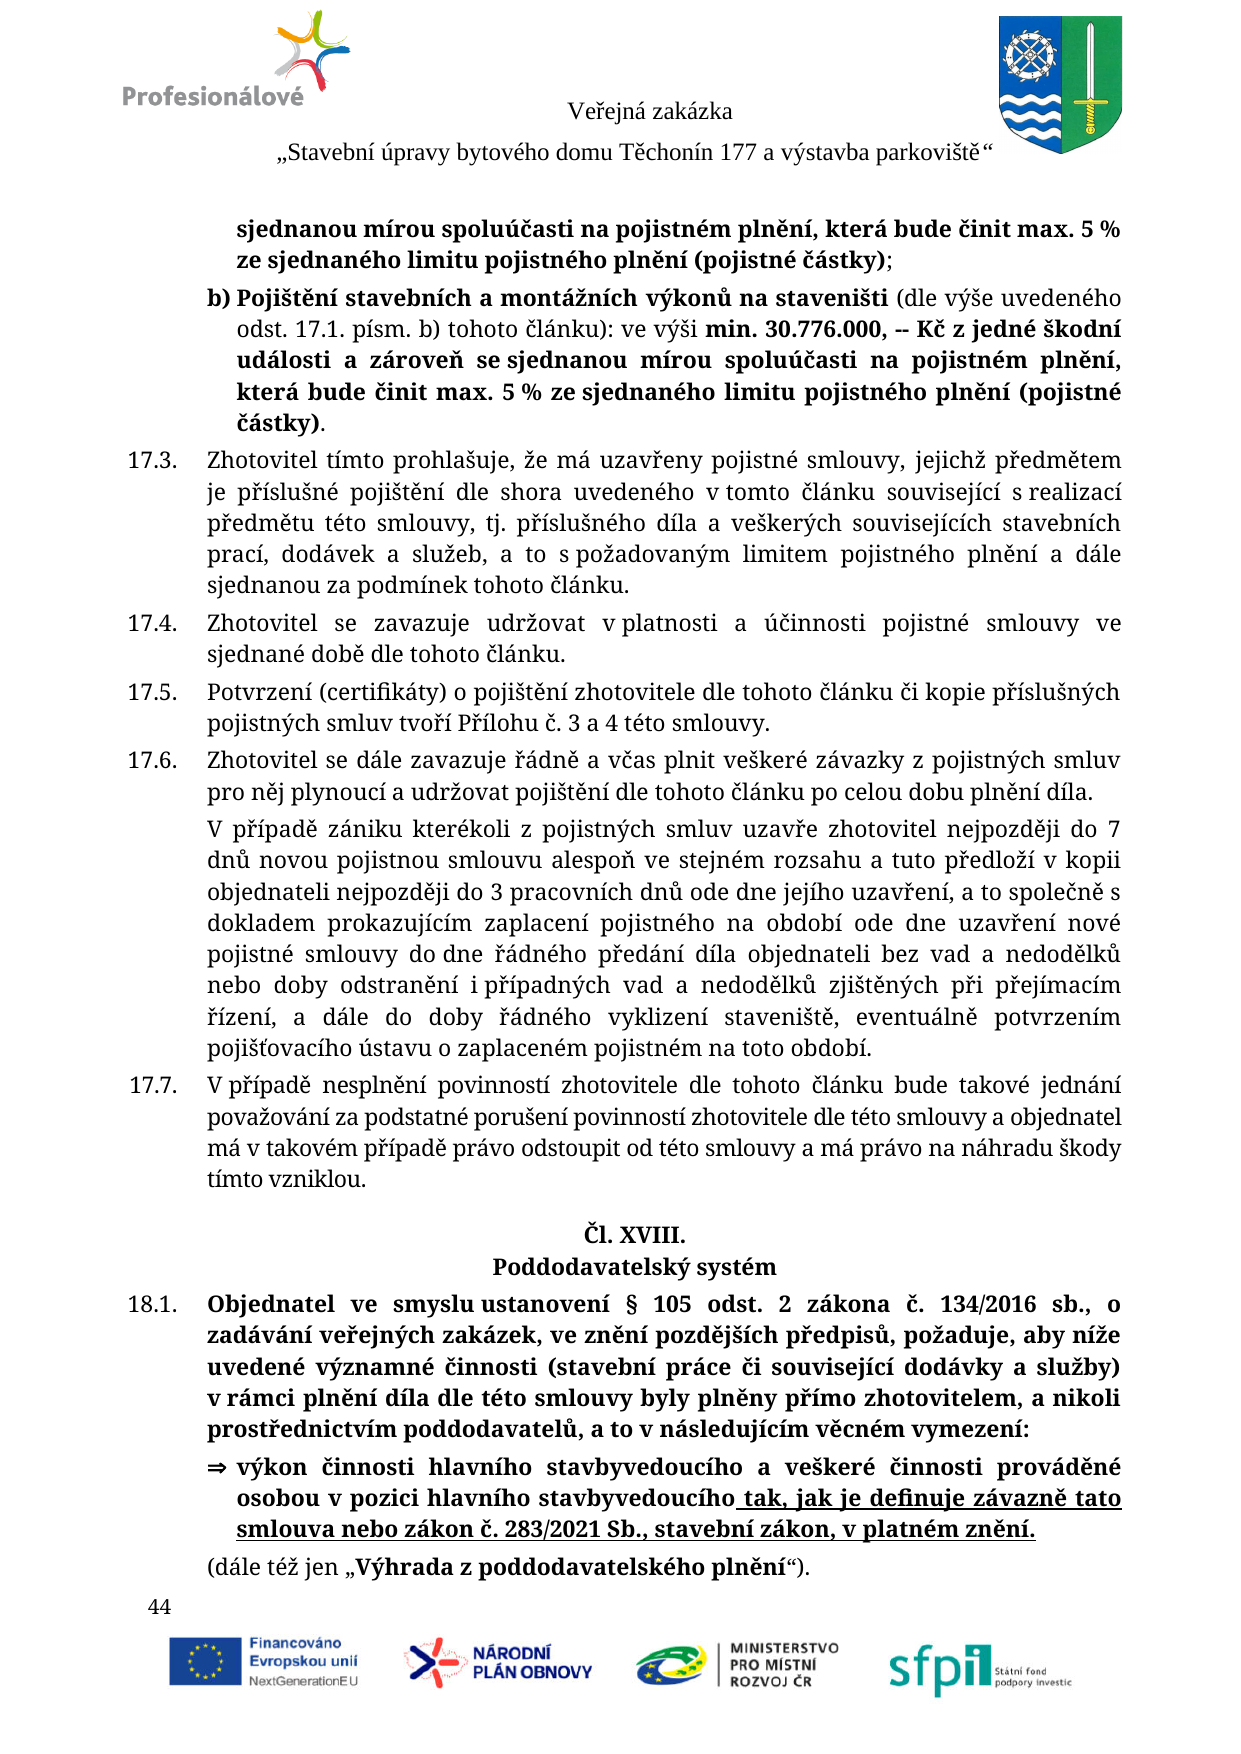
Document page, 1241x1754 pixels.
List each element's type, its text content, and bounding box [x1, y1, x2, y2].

text (dále též jen „Výhrada z poddodavatelského plnění“). [207, 1551, 1122, 1582]
picture [118, 1600, 1123, 1718]
list Zhotovitel se dále zavazuje řádně a včas plnit veškeré závazky z pojistných smluv pro něj plynoucí a udržovat pojištění dle tohoto článku po celou dobu plnění díla. [177, 744, 1122, 807]
list Potvrzení (certifikáty) o pojištění zhotovitele dle tohoto článku či kopie příslušných pojistných smluv tvoří Přílohu č. 3 a 4 této smlouvy. [177, 676, 1122, 738]
list výkon činnosti hlavního stavbyvedoucího a veškeré činnosti prováděné osobou v pozici hlavního stavbyvedoucího tak, jak je definuje závazně tato smlouva nebo zákon č. 283/2021 Sb., stavební zákon, v platném znění. [207, 1451, 1122, 1544]
picture [999, 16, 1123, 154]
list Pojištění stavebních a montážních výkonů na staveništi (dle výše uvedeného odst. 17.1. písm. b) tohoto článku): ve výši min. 30.776.000, -- Kč z jedné škodní události a zároveň se sjednanou mírou spoluúčasti na pojistném plnění, která bude činit max. 5 % ze sjednaného limitu pojistného plnění (pojistné částky). [207, 282, 1122, 438]
list Zhotovitel tímto prohlašuje, že má uzavřeny pojistné smlouvy, jejichž předmětem je příslušné pojištění dle shora uvedeného v tomto článku související s realizací předmětu této smlouvy, tj. příslušného díla a veškerých souvisejících stavebních prací, dodávek a služeb, a to s požadovaným limitem pojistného plnění a dále sjednanou za podmínek tohoto článku. [177, 444, 1122, 601]
picture [105, 0, 363, 126]
list Objednatel ve smyslu ustanovení § 105 odst. 2 zákona č. 134/2016 sb., o zadávání veřejných zakázek, ve znění pozdějších předpisů, požaduje, aby níže uvedené významné činnosti (stavební práce či související dodávky a služby) v rámci plnění díla dle této smlouvy byly plněny přímo zhotovitelem, a nikoli prostřednictvím poddodavatelů, a to v následujícím věcném vymezení: [177, 1288, 1122, 1444]
subtitle Čl. XVIII. [148, 1219, 1122, 1251]
list Zhotovitel se zavazuje udržovat v platnosti a účinnosti pojistné smlouvy ve sjednané době dle tohoto článku. [177, 607, 1122, 669]
list V případě nesplnění povinností zhotovitele dle tohoto článku bude takové jednání považování za podstatné porušení povinností zhotovitele dle této smlouvy a objednatel má v takovém případě právo odstoupit od této smlouvy a má právo na náhradu škody tímto vzniklou. [177, 1069, 1122, 1194]
text Poddodavatelský systém [148, 1251, 1122, 1282]
list V případě zániku kterékoli z pojistných smluv uzavře zhotovitel nejpozději do 7 dnů novou pojistnou smlouvu alespoň ve stejném rozsahu a tuto předloží v kopii objednateli nejpozději do 3 pracovních dnů ode dne jejího uzavření, a to společně s dokladem prokazujícím zaplacení pojistného na období ode dne uzavření nové pojistné smlouvy do dne řádného předání díla objednateli bez vad a nedodělků nebo doby odstranění i případných vad a nedodělků zjištěných při přejímacím řízení, a dále do doby řádného vyklizení staveniště, eventuálně potvrzením pojišťovacího ústavu o zaplaceném pojistném na toto období. [207, 813, 1122, 1063]
